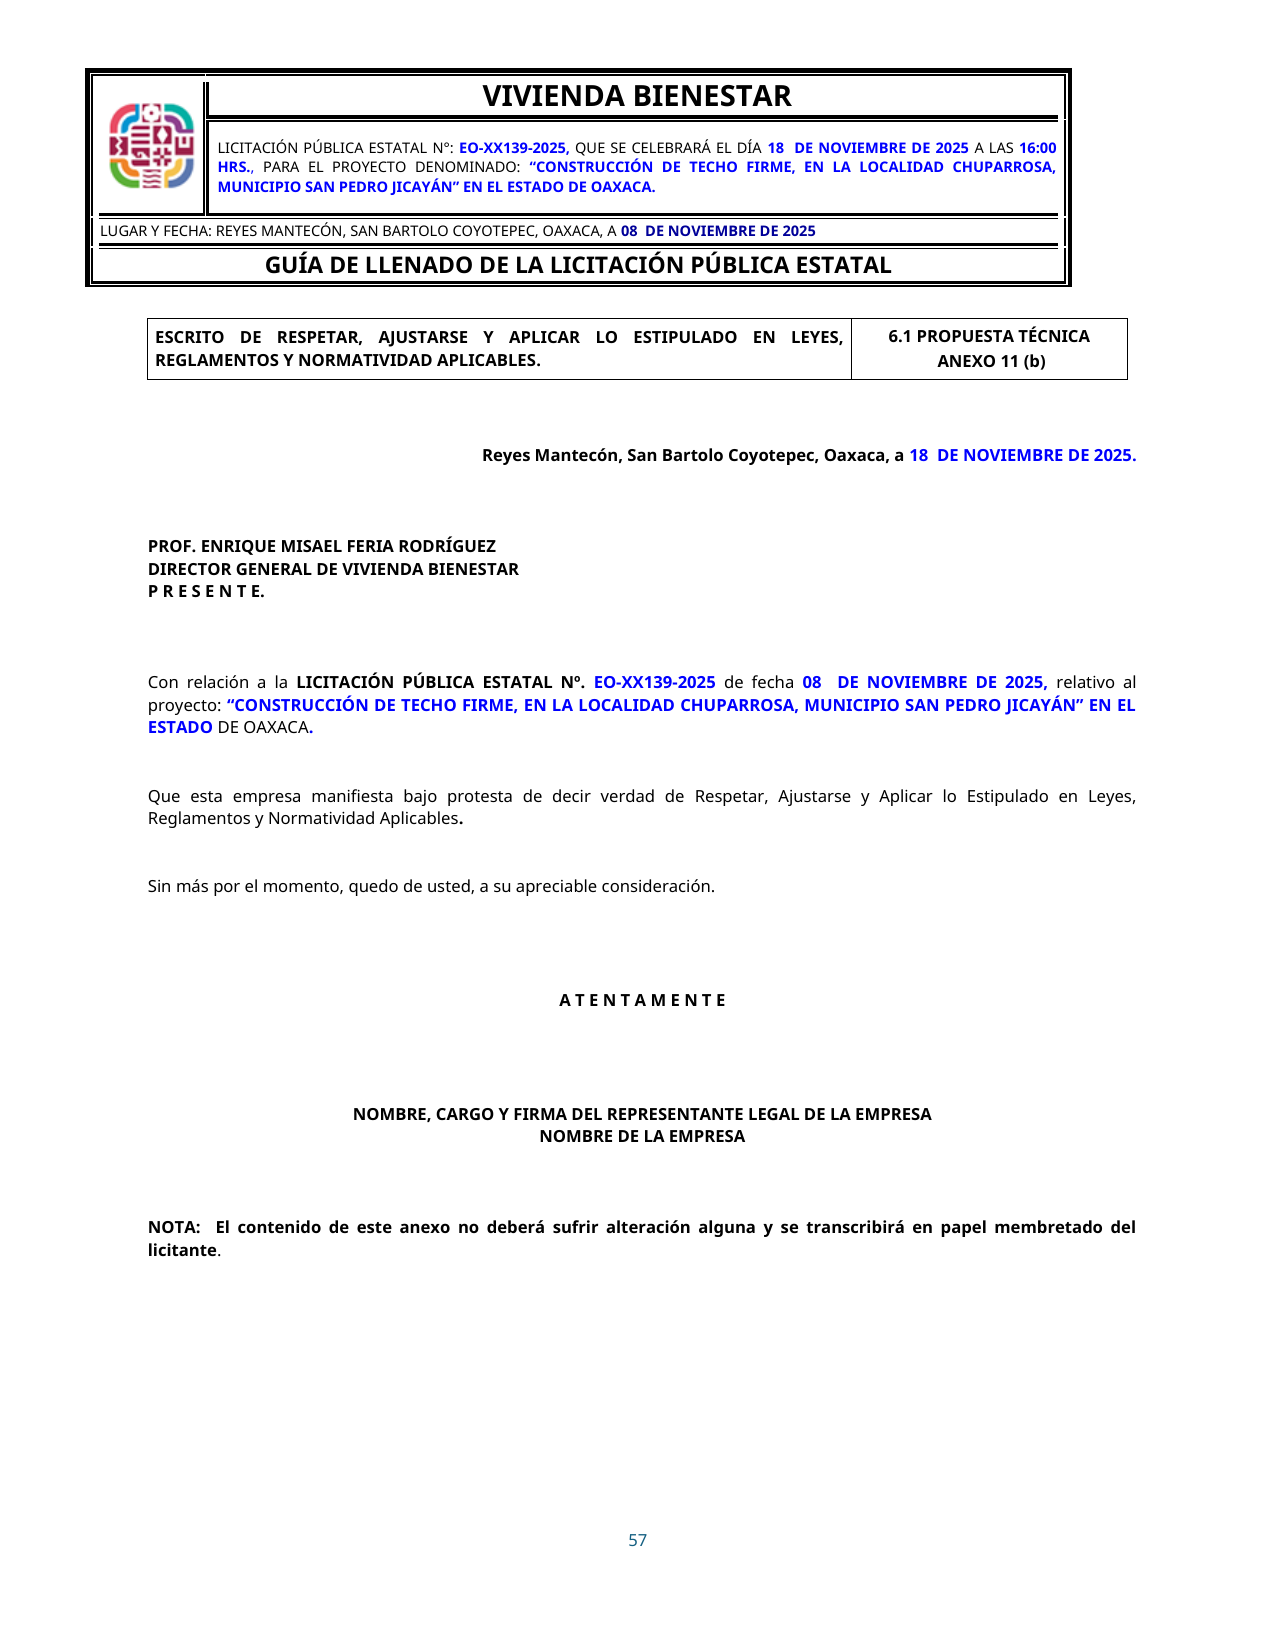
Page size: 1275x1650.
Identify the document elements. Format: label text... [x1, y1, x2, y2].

text P R E S E N T E. [148, 580, 1137, 603]
picture [98, 95, 203, 194]
list Con relación a la LICITACIÓN PÚBLICA ESTATAL Nº. EO-XX139-2025 de fecha 08 DE NOVIEMBRE DE 2025, relativo al proyecto: “CONSTRUCCIÓN DE TECHO FIRME, EN LA LOCALIDAD CHUPARROSA, MUNICIPIO SAN PEDRO JICAYÁN” EN EL ESTADO DE OAXACA. [148, 671, 1137, 739]
text NOMBRE DE LA EMPRESA [148, 1125, 1137, 1148]
text NOMBRE, CARGO Y FIRMA DEL REPRESENTANTE LEGAL DE LA EMPRESA [148, 1102, 1137, 1125]
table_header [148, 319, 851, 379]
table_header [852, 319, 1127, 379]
text Sin más por el momento, quedo de usted, a su apreciable consideración. [148, 875, 1137, 898]
text Que esta empresa manifiesta bajo protesta de decir verdad de Respetar, Ajustarse y Aplicar lo Estipulado en Leyes, Reglamentos y Normatividad Aplicables. [148, 784, 1137, 830]
text NOTA: El contenido de este anexo no deberá sufrir alteración alguna y se transcribirá en papel membretado del licitante. [148, 1216, 1137, 1261]
text PROF. ENRIQUE MISAEL FERIA RODRÍGUEZ [148, 534, 1137, 557]
text DIRECTOR GENERAL DE VIVIENDA BIENESTAR [148, 557, 1137, 580]
text Reyes Mantecón, San Bartolo Coyotepec, Oaxaca, a 18 DE NOVIEMBRE DE 2025. [148, 444, 1137, 466]
text A T E N T A M E N T E [148, 989, 1137, 1011]
